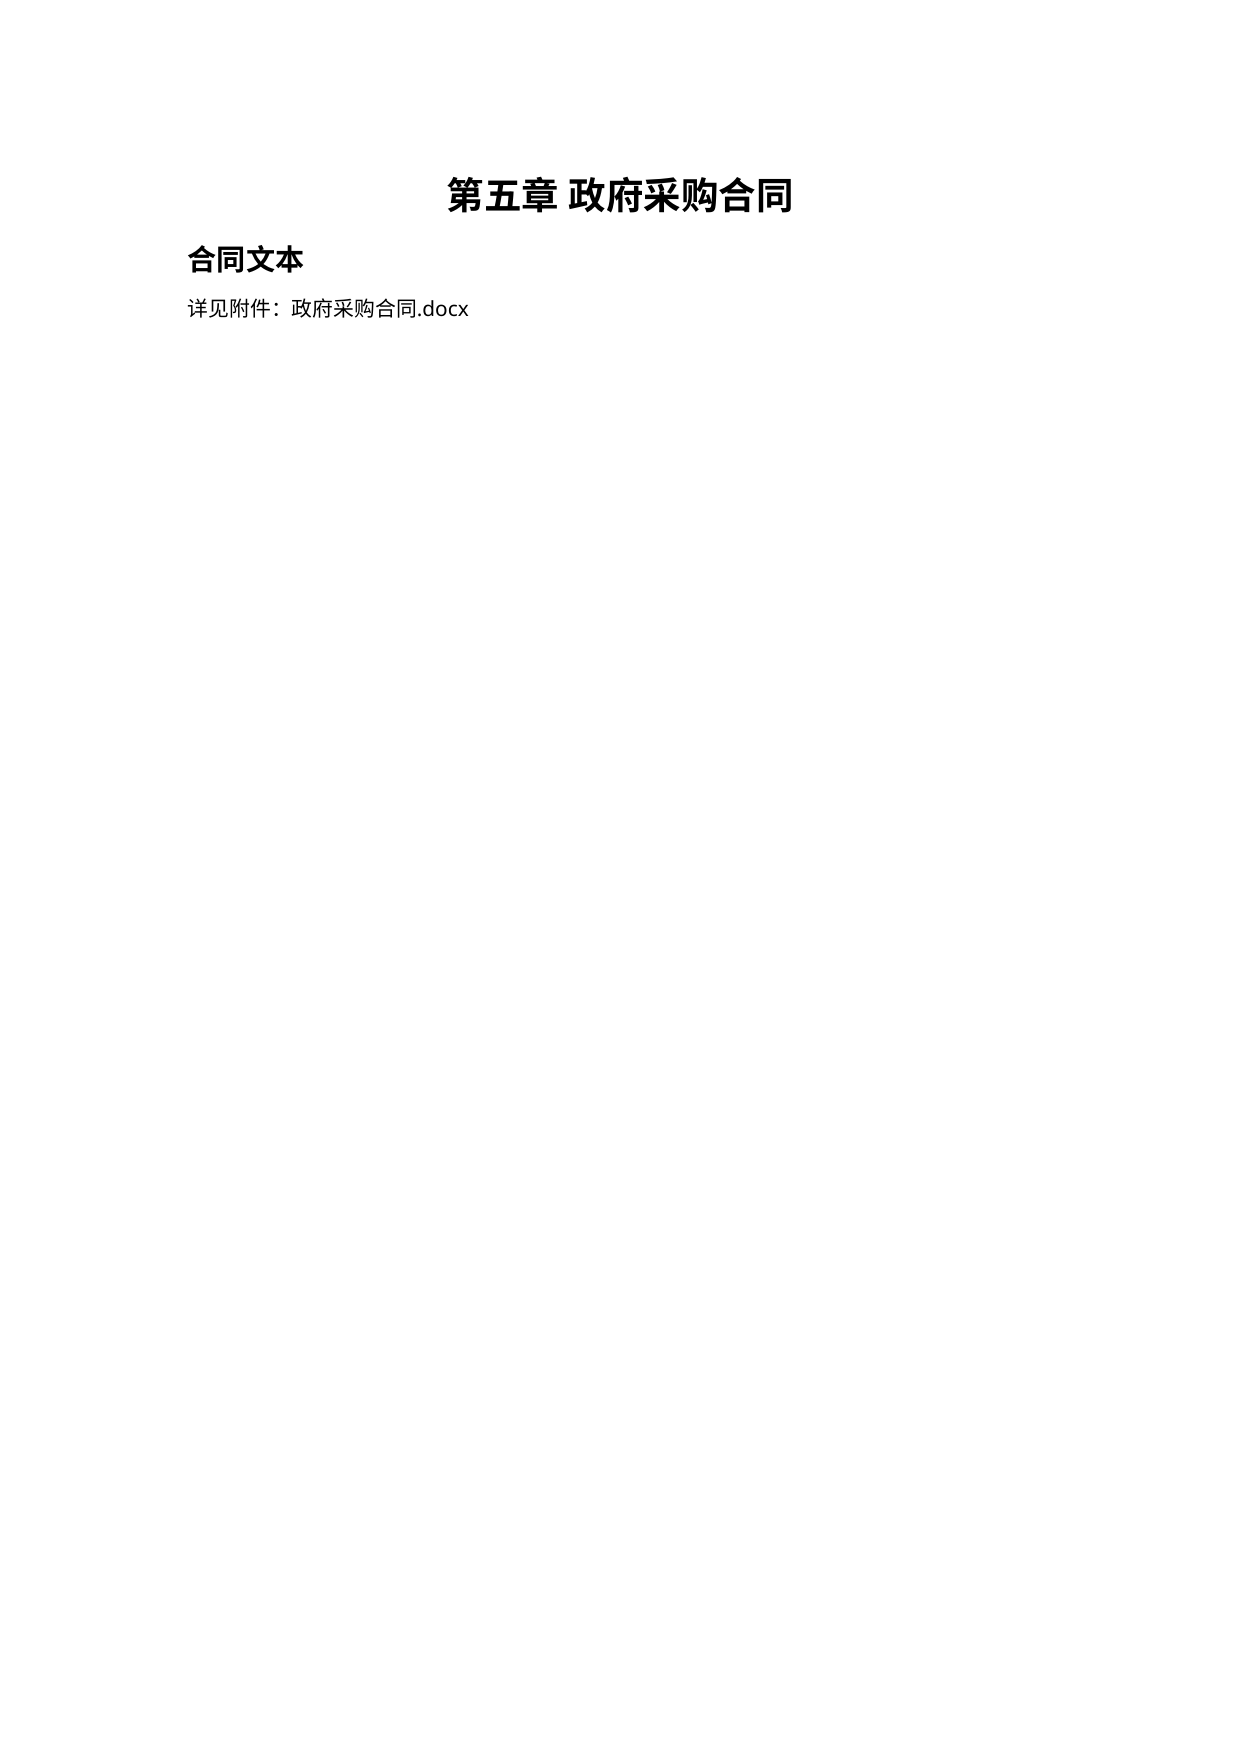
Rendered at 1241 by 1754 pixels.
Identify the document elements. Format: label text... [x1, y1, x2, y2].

text 第五章 政府采购合同 [187, 162, 1053, 227]
text 详见附件：政府采购合同.docx [187, 292, 1053, 324]
text 合同文本 [187, 227, 1053, 292]
